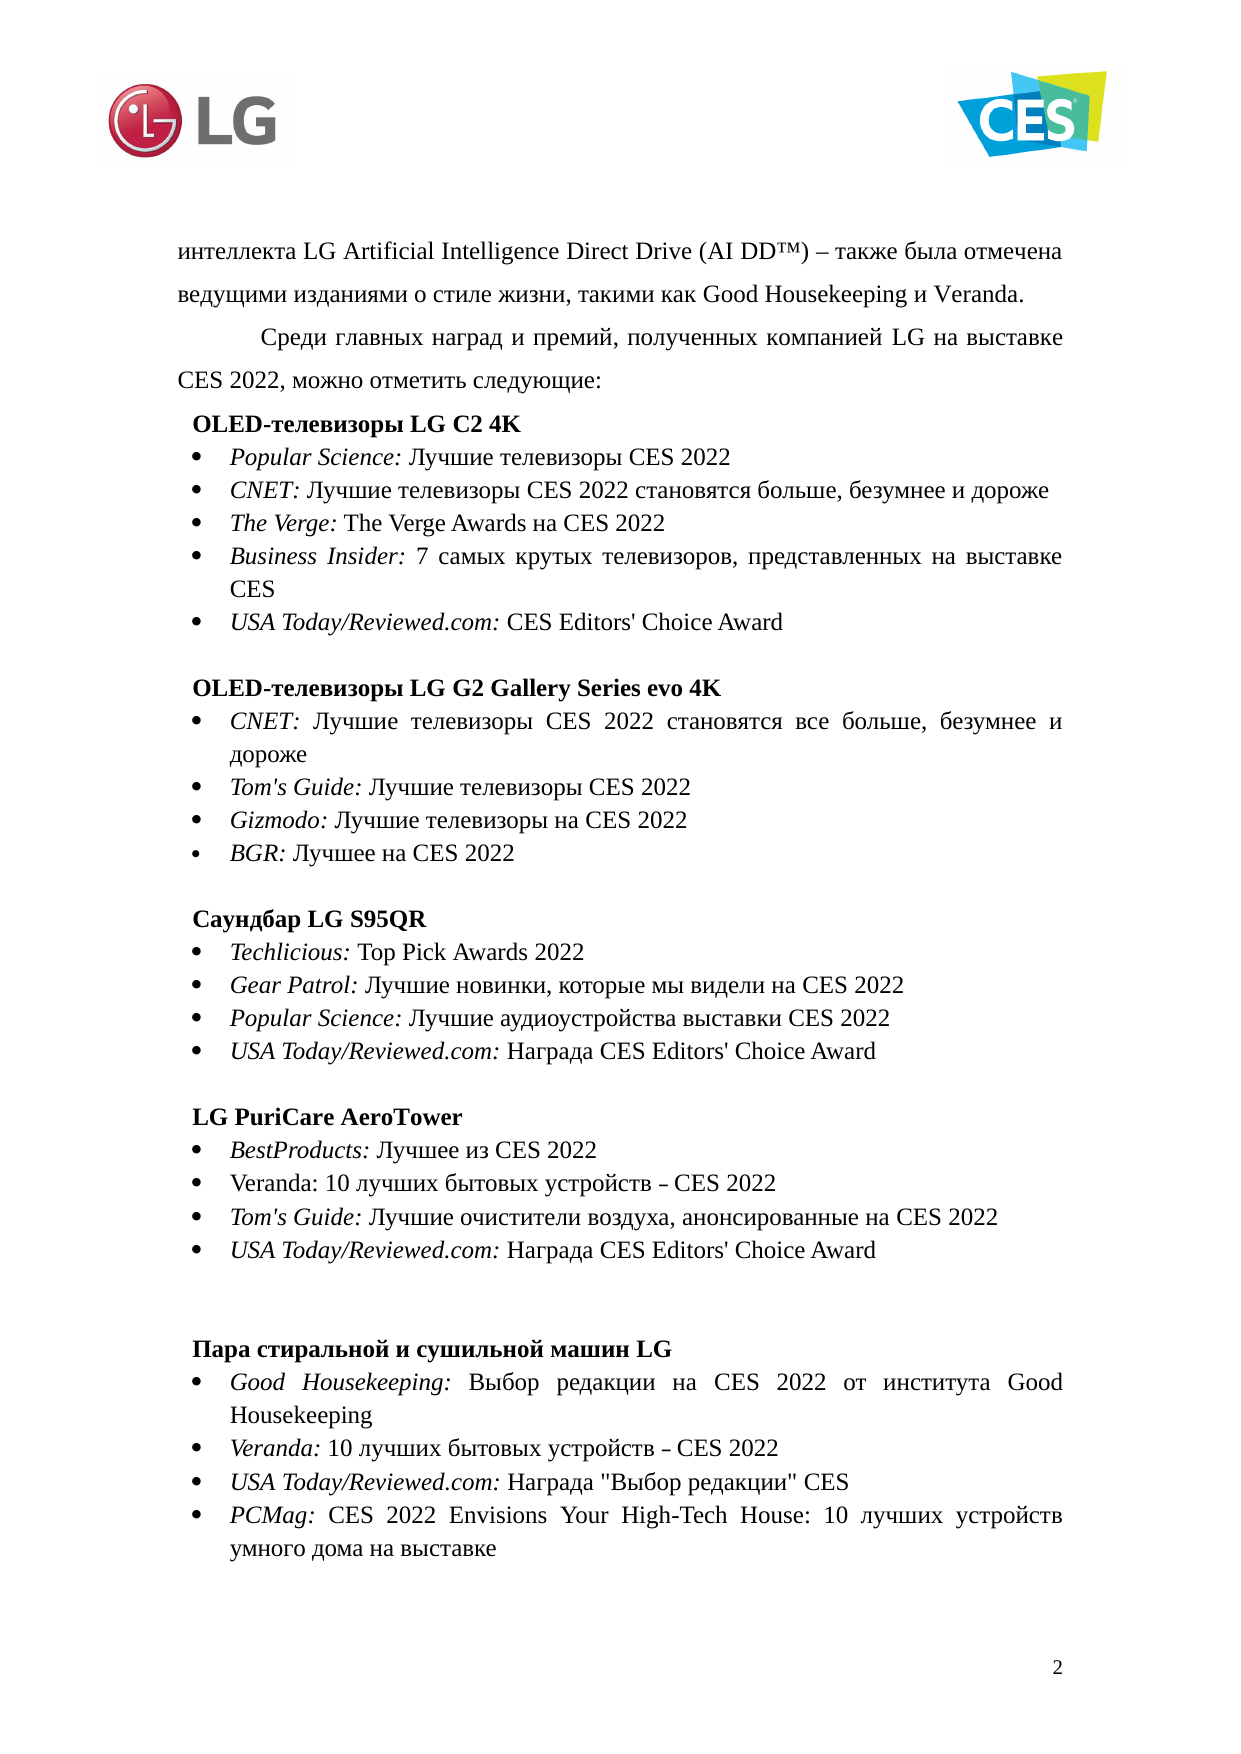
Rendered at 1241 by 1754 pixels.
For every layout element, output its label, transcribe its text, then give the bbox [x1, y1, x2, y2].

list USA Today/Reviewed.com: Награда CES Editors' Choice Award [192, 1036, 1063, 1065]
list Gear Patrol: Лучшие новинки, которые мы видели на CES 2022 [192, 970, 1063, 999]
list BestProducts: Лучшее из CES 2022 [192, 1135, 1063, 1164]
picture [98, 73, 291, 168]
list CNET: Лучшие телевизоры CES 2022 становятся все больше, безумнее и дороже [192, 706, 1063, 768]
list Tom's Guide: Лучшие очистители воздуха, анонсированные на CES 2022 [192, 1202, 1063, 1231]
text Среди главных наград и премий, полученных компанией LG на выставке CES 2022, можно отметить следующие: [177, 322, 1063, 394]
list USA Today/Reviewed.com: Награда "Выбор редакции" CES [192, 1467, 1063, 1496]
list USA Today/Reviewed.com: Награда CES Editors' Choice Award [192, 1235, 1063, 1264]
text OLED-телевизоры LG G2 Gallery Series evo 4K [192, 673, 1063, 702]
list Veranda: 10 лучших бытовых устройств – CES 2022 [192, 1168, 1063, 1198]
list Gizmodo: Лучшие телевизоры на CES 2022 [192, 805, 1063, 834]
text LG PuriCare AeroTower [192, 1102, 1063, 1131]
list Tom's Guide: Лучшие телевизоры CES 2022 [192, 772, 1063, 801]
list The Verge: The Verge Awards на CES 2022 [192, 508, 1063, 537]
list PCMag: CES 2022 Envisions Your High-Tech House: 10 лучших устройств умного дома на выставке [192, 1500, 1063, 1562]
list Veranda: 10 лучших бытовых устройств – CES 2022 [192, 1433, 1063, 1463]
list BGR: Лучшее на CES 2022 [192, 838, 1063, 867]
text Саундбар LG S95QR [192, 904, 1063, 933]
text OLED-телевизоры LG C2 4K [192, 409, 1063, 437]
list CNET: Лучшие телевизоры CES 2022 становятся больше, безумнее и дороже [192, 475, 1063, 503]
list Techlicious: Top Pick Awards 2022 [192, 937, 1063, 966]
list Popular Science: Лучшие телевизоры CES 2022 [192, 442, 1063, 471]
text Пара стиральной и сушильной машин LG [192, 1334, 1063, 1363]
list Good Housekeeping: Выбор редакции на CES 2022 от института Good Housekeeping [192, 1367, 1063, 1429]
picture [942, 62, 1127, 171]
list Business Insider: 7 самых крутых телевизоров, представленных на выставке CES [192, 541, 1063, 603]
list Popular Science: Лучшие аудиоустройства выставки CES 2022 [192, 1003, 1063, 1032]
list USA Today/Reviewed.com: CES Editors' Choice Award [192, 607, 1063, 636]
